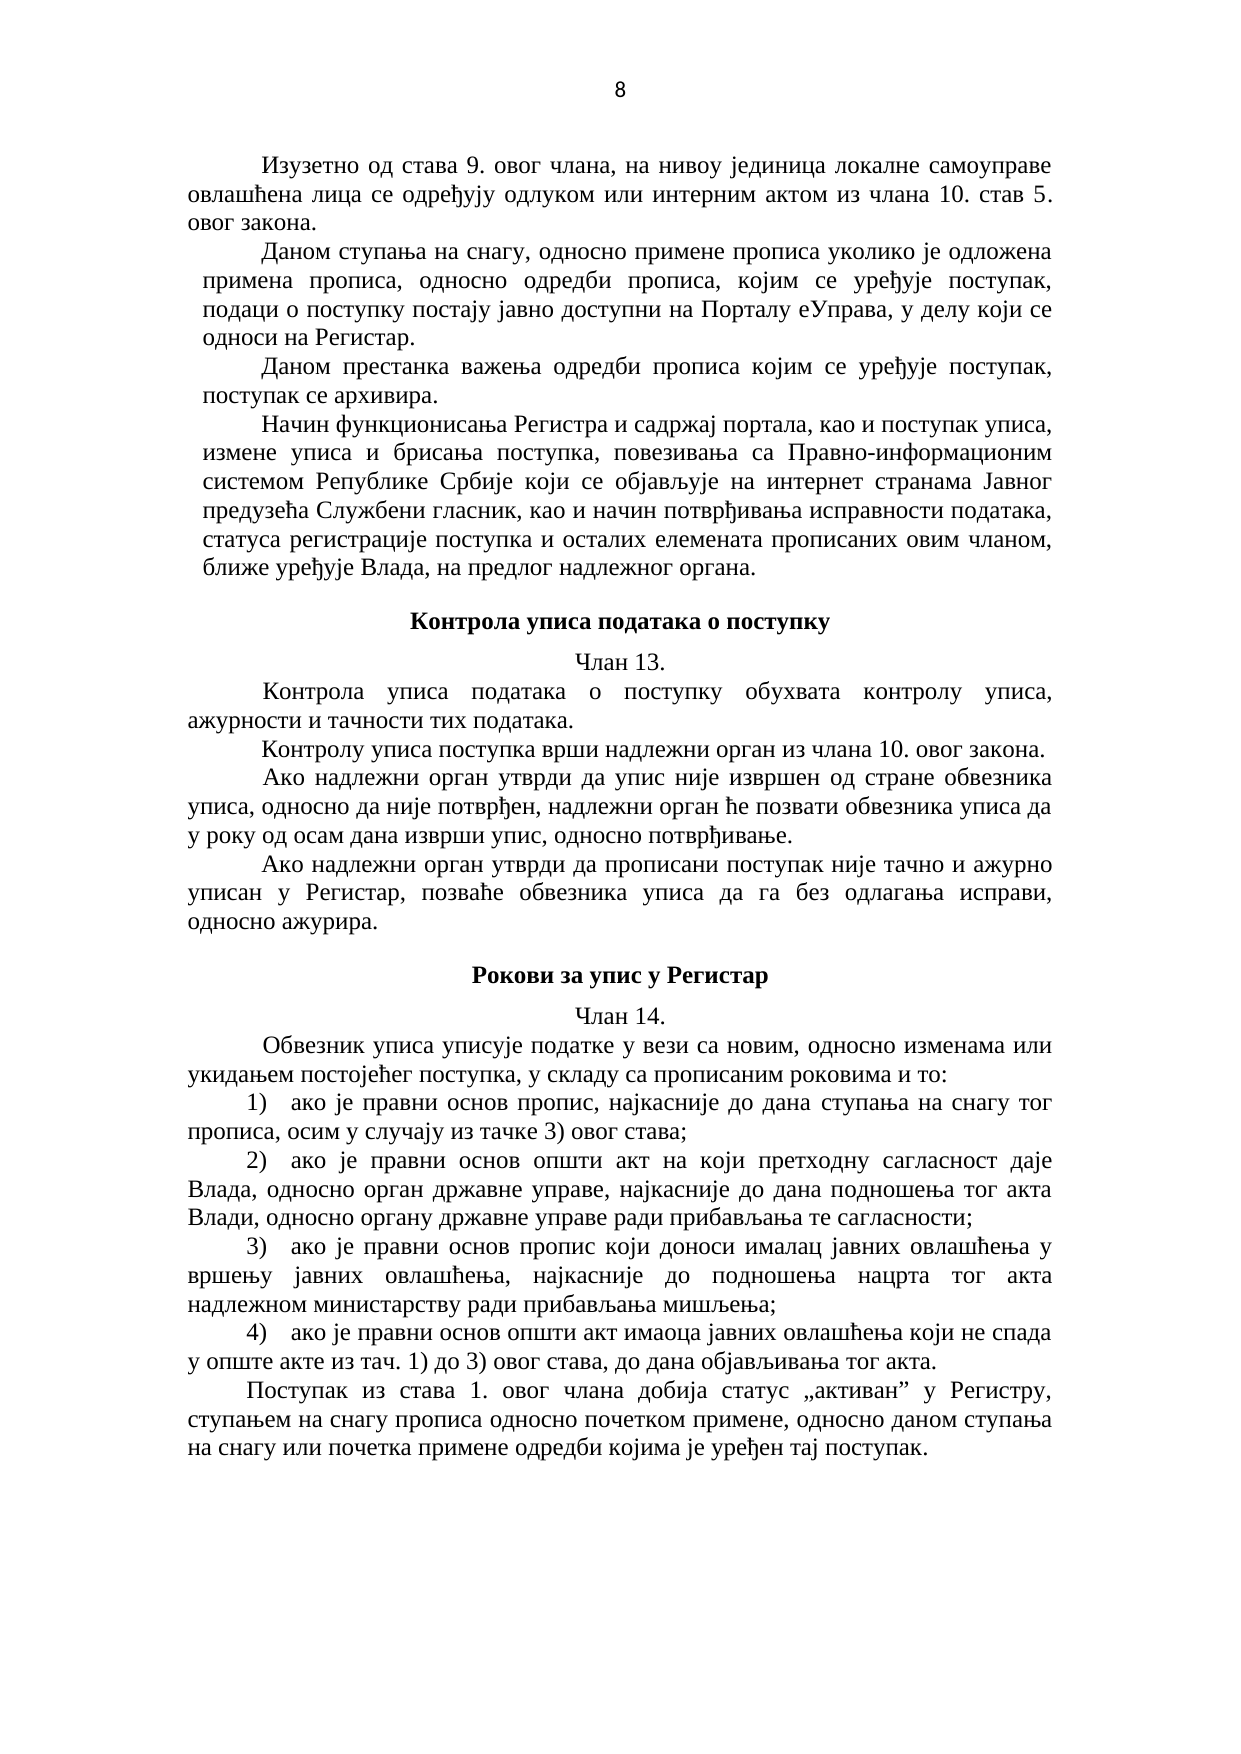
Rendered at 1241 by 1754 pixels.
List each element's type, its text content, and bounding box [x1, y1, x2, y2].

list Члан 14. [187, 1001, 1053, 1030]
list ако је правни основ општи акт на који претходну сагласност даје Влада, односно орган државне управе, најкасније до дана подношења тог акта Влади, односно органу државне управе ради прибављања те сагласности; [187, 1145, 1053, 1231]
text Изузетно од става 9. овог члана, на нивоу јединица локалне самоуправе овлашћена лица се одређују одлуком или интерним актом из члана 10. став 5. овог закона. [187, 150, 1053, 236]
list Поступак из става 1. овог члана добија статус „активанˮ у Регистру, ступањем на снагу прописа односно почетком примене, односно даном ступања на снагу или почетка примене одредби којима је уређен тај поступак. [187, 1375, 1053, 1461]
text Начин функционисања Регистра и садржај портала, као и поступак уписа, измене уписа и брисања поступка, повезивања са Правно-информационим системом Републике Србије који се објављује на интернет странама Јавног предузећа Службени гласник, као и начин потврђивања исправности података, статуса регистрације поступка и осталих елемената прописаних овим чланом, ближе уређује Влада, на предлог надлежног органа. [202, 409, 1053, 581]
text Обвезник уписа уписује податке у вези са новим, односно изменама или укидањем постојећег поступка, у складу са прописаним роковима и то: [187, 1030, 1053, 1087]
list ако је правни основ општи акт имаоца јавних овлашћења који не спада у опште акте из тач. 1) до 3) овог става, до дана објављивања тог акта. [187, 1317, 1053, 1375]
text Ако надлежни орган утврди да прописани поступак није тачно и ажурно уписан у Регистар, позваће обвезника уписа да га без одлагања исправи, односно ажурира. [187, 849, 1053, 935]
list Рокови за упис у Регистар [187, 960, 1053, 989]
text Контролу уписа поступка врши надлежни орган из члана 10. овог закона. [202, 734, 1053, 762]
list Контрола уписа података о поступку [187, 606, 1053, 635]
list ако је правни основ пропис који доноси ималац јавних овлашћења у вршењу јавних овлашћења, најкасније до подношења нацрта тог акта надлежном министарству ради прибављања мишљења; [187, 1231, 1053, 1317]
list Члан 13. [187, 647, 1053, 676]
text Ако надлежни орган утврди да упис није извршен од стране обвезника уписа, односно да није потврђен, надлежни орган ће позвати обвезника уписа да у року од осам дана изврши упис, односно потврђивање. [187, 762, 1053, 849]
list Контрола уписа података о поступку обухвата контролу уписа, ажурности и тачности тих података. [187, 676, 1053, 734]
text Даном ступања на снагу, односно примене прописа уколико је одложена примена прописа, односно одредби прописа, којим се уређује поступак, подаци о поступку постају јавно доступни на Порталу еУправа, у делу који се односи на Регистар. [202, 236, 1053, 351]
text Даном престанка важења одредби прописа којим се уређује поступак, поступак се архивира. [202, 351, 1053, 409]
list ако је правни основ пропис, најкасније до дана ступања на снагу тог прописа, осим у случају из тачке 3) овог става; [187, 1087, 1053, 1145]
